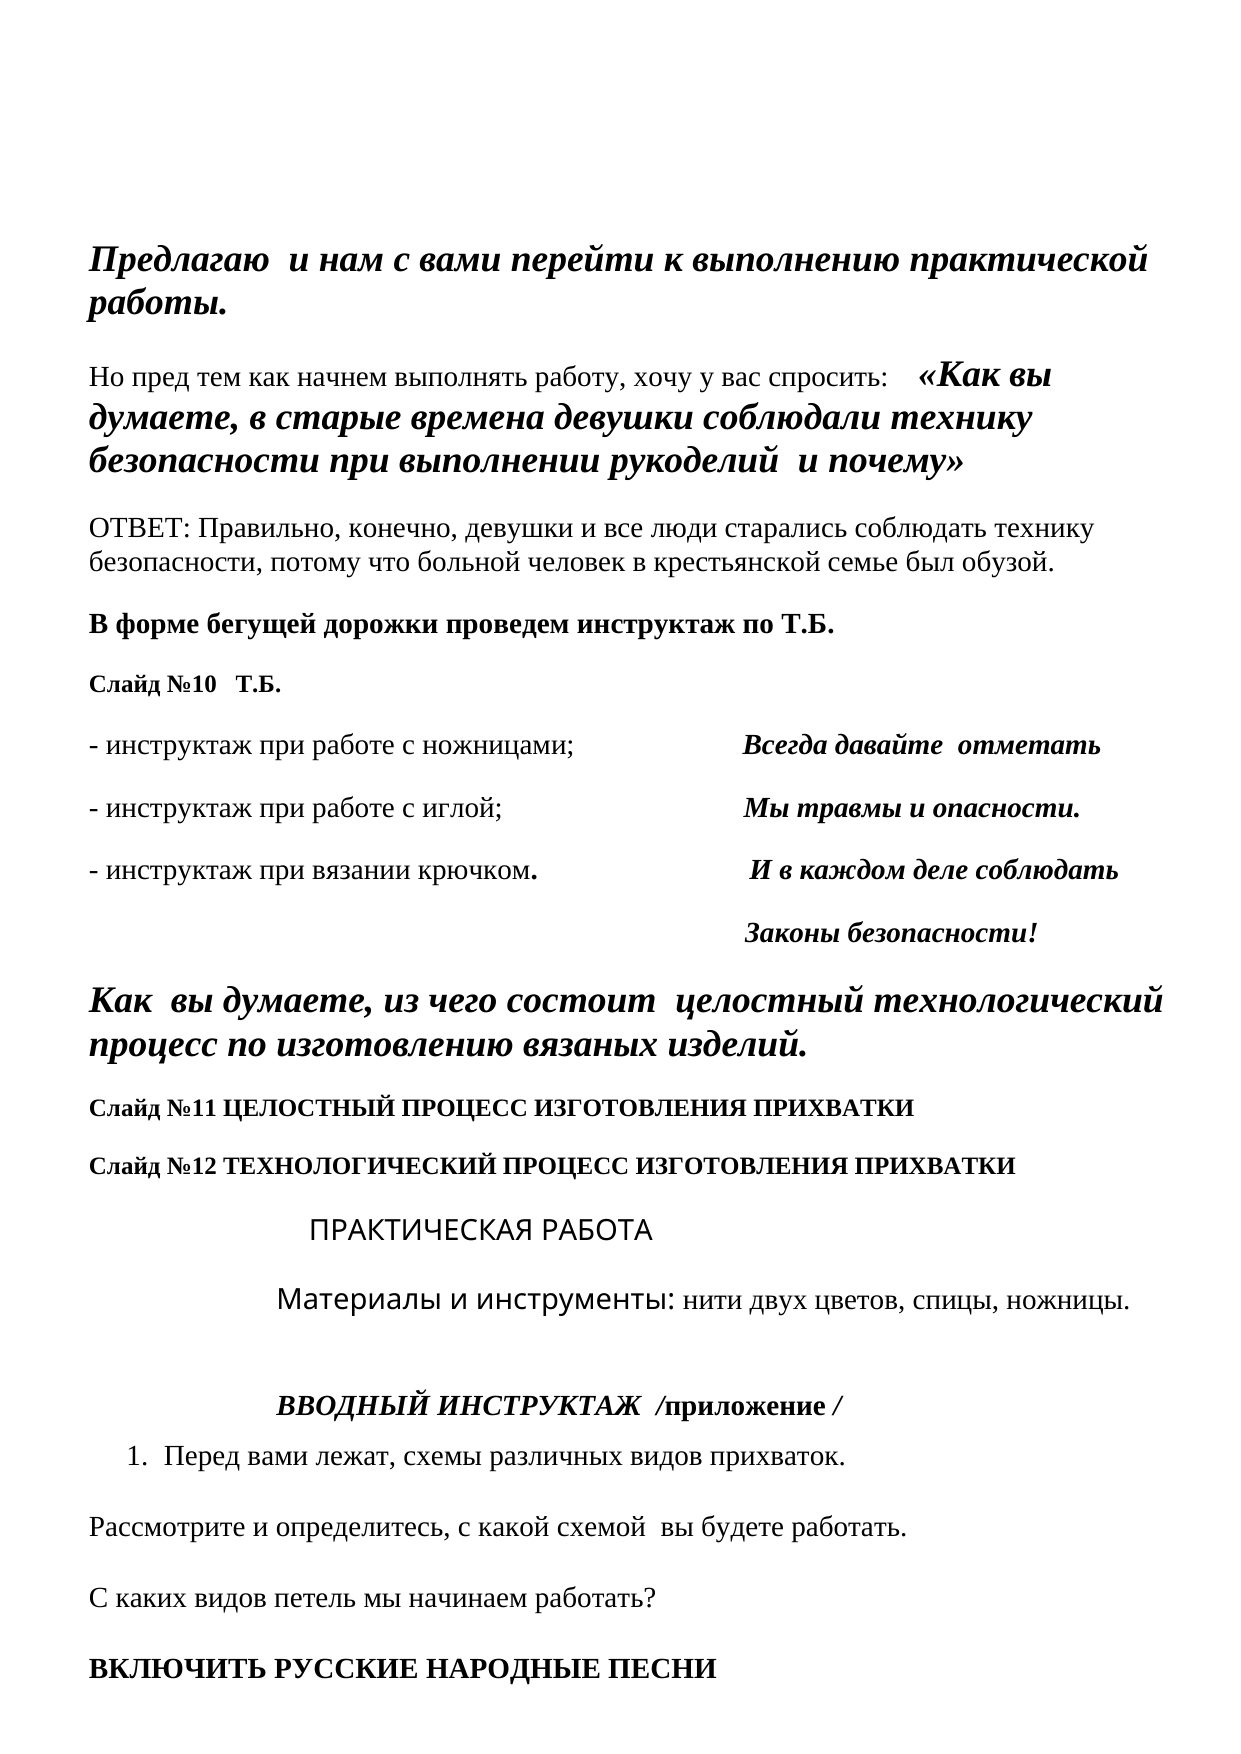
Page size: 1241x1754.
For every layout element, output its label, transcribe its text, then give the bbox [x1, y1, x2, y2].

text Слайд №11 ЦЕЛОСТНЫЙ ПРОЦЕСС ИЗГОТОВЛЕНИЯ ПРИХВАТКИ [89, 1093, 1181, 1122]
text Рассмотрите и определитесь, с какой схемой вы будете работать. [89, 1509, 1181, 1543]
list Материалы и инструменты: нити двух цветов, спицы, ножницы. [276, 1278, 1181, 1318]
text - инструктаж при вязании крючком. И в каждом деле соблюдать [89, 852, 1181, 886]
text Как вы думаете, из чего состоит целостный технологический процесс по изготовлению вязаных изделий. [89, 978, 1181, 1064]
text Предлагаю и нам с вами перейти к выполнению практической работы. [89, 236, 1181, 322]
text ОТВЕТ: Правильно, конечно, девушки и все люди старались соблюдать технику безопасности, потому что больной человек в крестьянской семье был обузой. [89, 510, 1181, 577]
text - инструктаж при работе с ножницами; Всегда давайте отметать [89, 727, 1181, 761]
text Законы безопасности! [89, 915, 1181, 949]
text С каких видов петель мы начинаем работать? [89, 1580, 1181, 1614]
text Слайд №12 ТЕХНОЛОГИЧЕСКИЙ ПРОЦЕСС ИЗГОТОВЛЕНИЯ ПРИХВАТКИ [89, 1151, 1181, 1180]
text - инструктаж при работе с иглой; Мы травмы и опасности. [89, 790, 1181, 823]
text Слайд №10 Т.Б. [89, 669, 1181, 698]
list Перед вами лежат, схемы различных видов прихваток. [126, 1438, 1181, 1472]
list ВВОДНЫЙ ИНСТРУКТАЖ /приложение / [276, 1388, 1181, 1421]
text Но пред тем как начнем выполнять работу, хочу у вас спросить: «Как вы думаете, в старые времена девушки соблюдали технику безопасности при выполнении рукоделий и почему» [89, 352, 1181, 481]
text ПРАКТИЧЕСКАЯ РАБОТА [89, 1209, 1181, 1249]
text В форме бегущей дорожки проведем инструктаж по Т.Б. [89, 606, 1181, 640]
text ВКЛЮЧИТЬ РУССКИЕ НАРОДНЫЕ ПЕСНИ [89, 1652, 1181, 1685]
